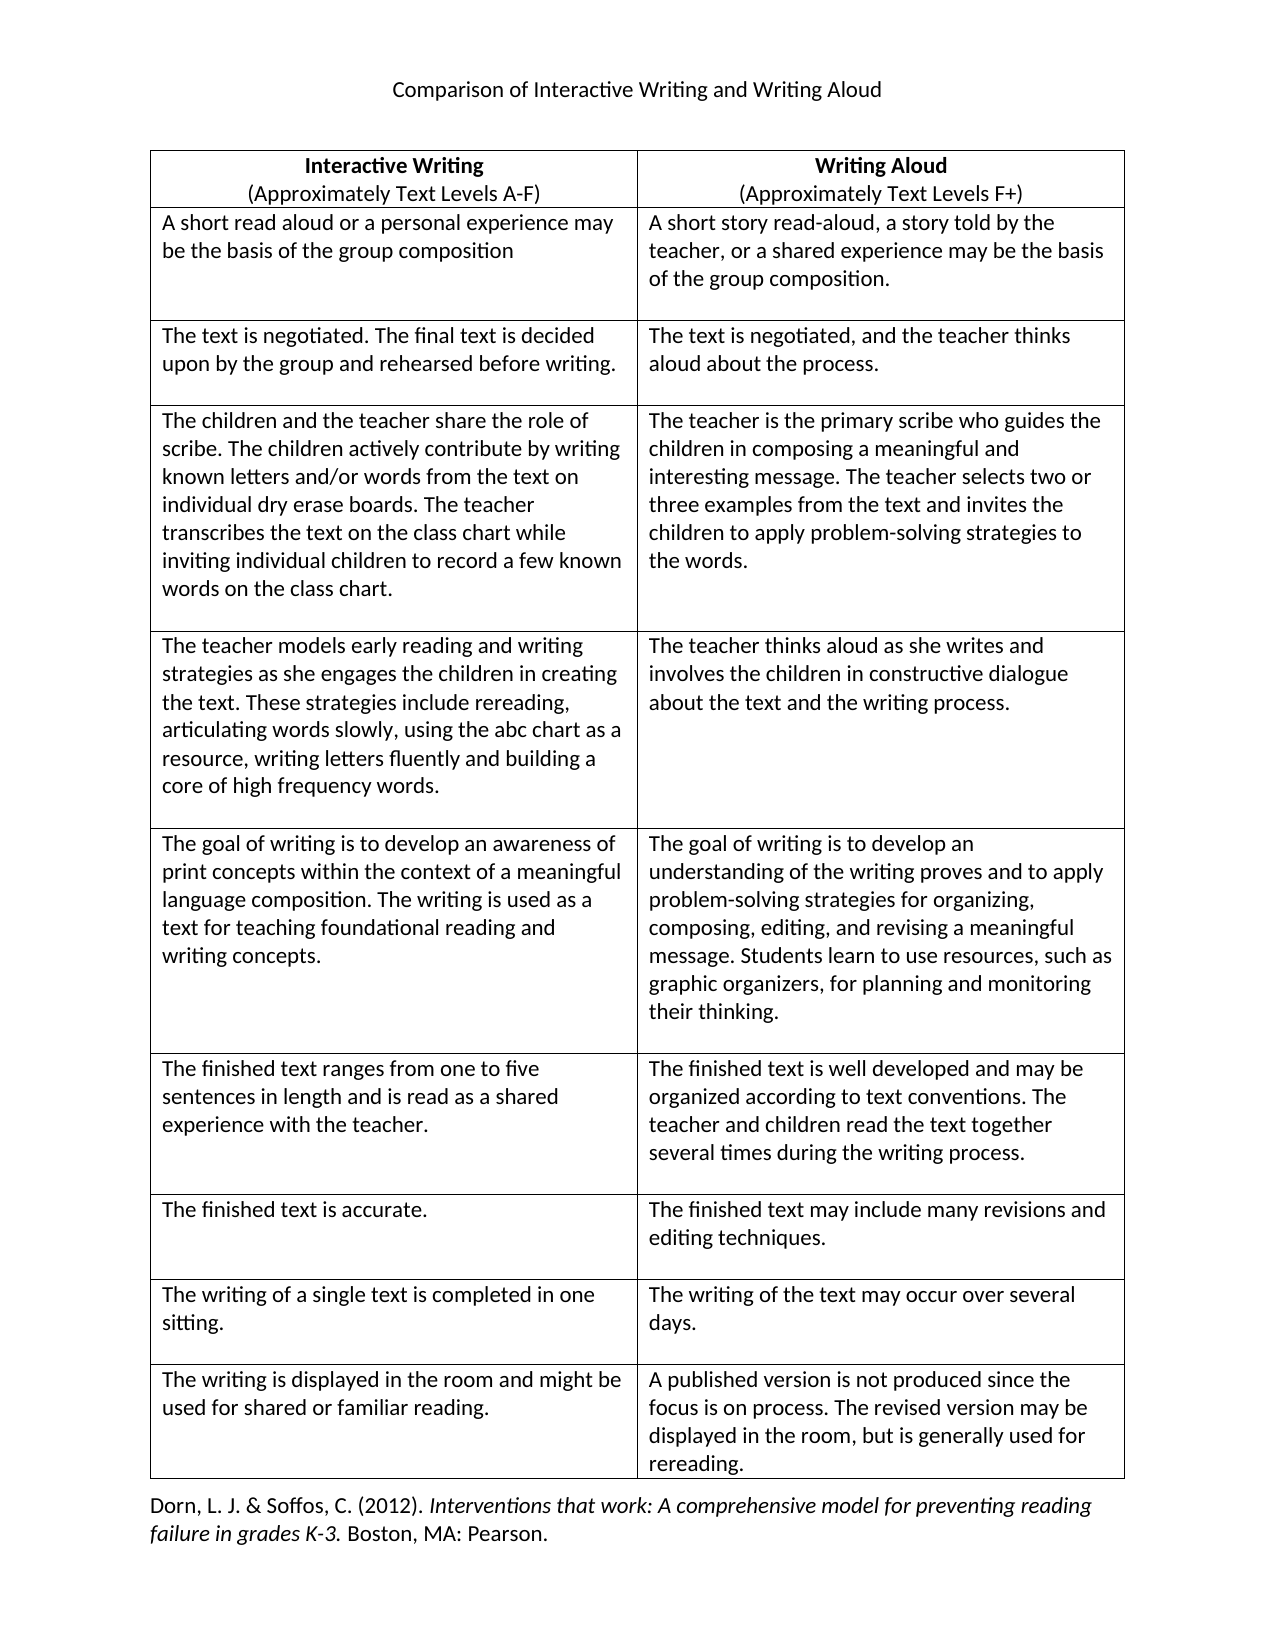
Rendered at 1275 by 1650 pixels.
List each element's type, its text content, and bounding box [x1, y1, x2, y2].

table_cell A short read aloud or a personal experience may be the basis of the group composition [151, 208, 637, 320]
table_cell The text is negotiated. The final text is decided upon by the group and rehearsed before writing. [151, 321, 637, 405]
table_header Interactive Writing (Approximately Text Levels A-F) [151, 151, 637, 207]
table_cell The writing of the text may occur over several days. [638, 1280, 1124, 1364]
table_cell The text is negotiated, and the teacher thinks aloud about the process. [638, 321, 1124, 405]
table_cell The teacher models early reading and writing strategies as she engages the children in creating the text. These strategies include rereading, articulating words slowly, using the abc chart as a resource, writing letters fluently and building a core of high frequency words. [151, 632, 637, 828]
table_cell The writing is displayed in the room and might be used for shared or familiar reading. [151, 1365, 637, 1477]
table_cell The goal of writing is to develop an understanding of the writing proves and to apply problem-solving strategies for organizing, composing, editing, and revising a meaningful message. Students learn to use resources, such as graphic organizers, for planning and monitoring their thinking. [638, 829, 1124, 1053]
table_cell The finished text may include many revisions and editing techniques. [638, 1195, 1124, 1279]
table_cell A short story read-aloud, a story told by the teacher, or a shared experience may be the basis of the group composition. [638, 208, 1124, 320]
table_cell The teacher is the primary scribe who guides the children in composing a meaningful and interesting message. The teacher selects two or three examples from the text and invites the children to apply problem-solving strategies to the words. [638, 406, 1124, 631]
table_cell A published version is not produced since the focus is on process. The revised version may be displayed in the room, but is generally used for rereading. [638, 1365, 1124, 1477]
table_cell The writing of a single text is completed in one sitting. [151, 1280, 637, 1364]
table_cell The finished text is accurate. [151, 1195, 637, 1279]
table_cell The finished text ranges from one to five sentences in length and is read as a shared experience with the teacher. [151, 1054, 637, 1194]
table_cell The goal of writing is to develop an awareness of print concepts within the context of a meaningful language composition. The writing is used as a text for teaching foundational reading and writing concepts. [151, 829, 637, 1053]
table_header Writing Aloud (Approximately Text Levels F+) [638, 151, 1124, 207]
table_cell The children and the teacher share the role of scribe. The children actively contribute by writing known letters and/or words from the text on individual dry erase boards. The teacher transcribes the text on the class chart while inviting individual children to record a few known words on the class chart. [151, 406, 637, 631]
table_cell The teacher thinks aloud as she writes and involves the children in constructive dialogue about the text and the writing process. [638, 632, 1124, 828]
table_cell The finished text is well developed and may be organized according to text conventions. The teacher and children read the text together several times during the writing process. [638, 1054, 1124, 1194]
